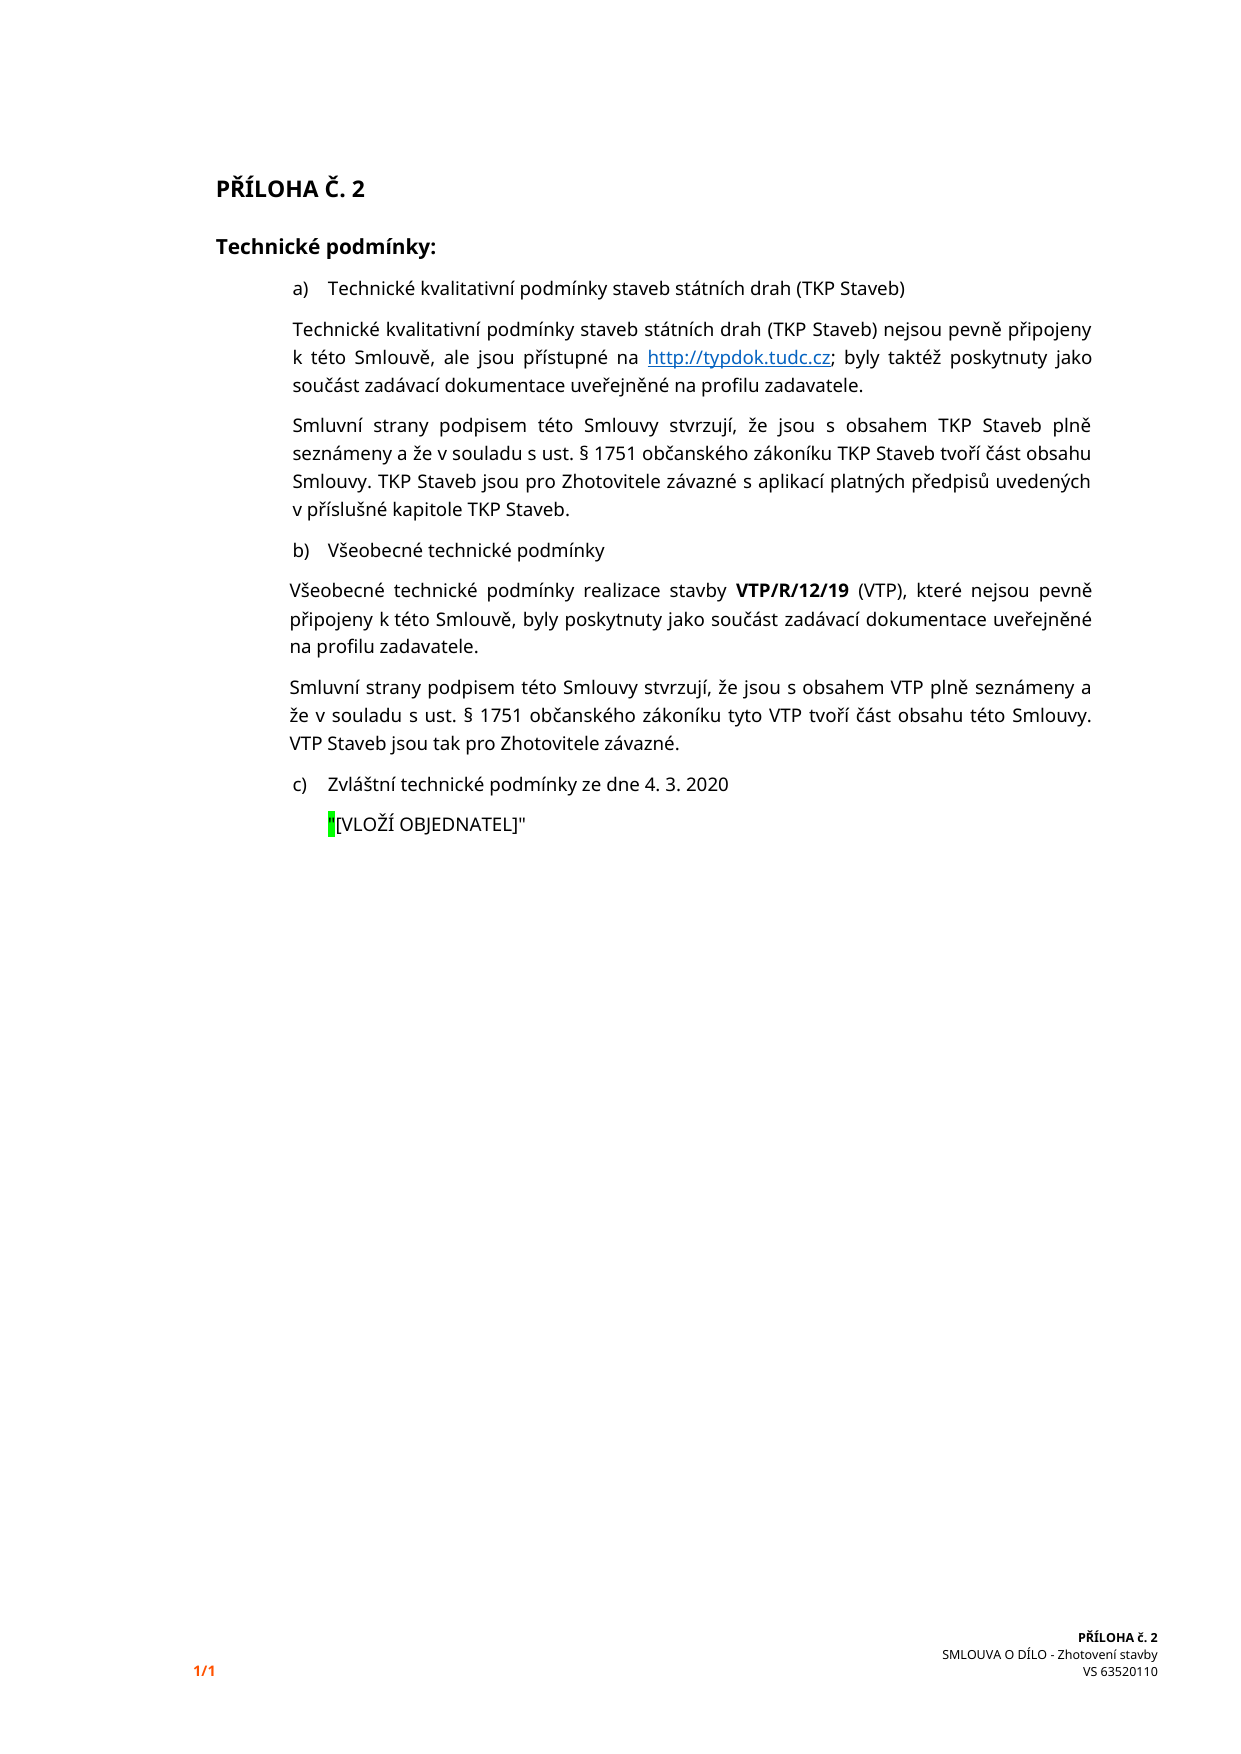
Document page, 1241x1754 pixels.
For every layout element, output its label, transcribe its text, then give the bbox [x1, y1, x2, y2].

text Technické podmínky: [216, 232, 1093, 260]
text Technické kvalitativní podmínky staveb státních drah (TKP Staveb) nejsou pevně připojeny k této Smlouvě, ale jsou přístupné na http://typdok.tudc.cz; byly taktéž poskytnuty jako součást zadávací dokumentace uveřejněné na profilu zadavatele. [292, 316, 1093, 398]
text Zvláštní technické podmínky ze dne 4. 3. 2020 [292, 771, 1093, 796]
text Smluvní strany podpisem této Smlouvy stvrzují, že jsou s obsahem TKP Staveb plně seznámeny a že v souladu s ust. § 1751 občanského zákoníku TKP Staveb tvoří část obsahu Smlouvy. TKP Staveb jsou pro Zhotovitele závazné s aplikací platných předpisů uvedených v příslušné kapitole TKP Staveb. [292, 413, 1093, 522]
text Všeobecné technické podmínky realizace stavby VTP/R/12/19 (VTP), které nejsou pevně připojeny k této Smlouvě, byly poskytnuty jako součást zadávací dokumentace uveřejněné na profilu zadavatele. [289, 578, 1093, 659]
text Všeobecné technické podmínky [292, 537, 1093, 563]
list Technické kvalitativní podmínky staveb státních drah (TKP Staveb) [292, 276, 1093, 301]
text Příloha č. 2 [216, 172, 1093, 204]
text Smluvní strany podpisem této Smlouvy stvrzují, že jsou s obsahem VTP plně seznámeny a že v souladu s ust. § 1751 občanského zákoníku tyto VTP tvoří část obsahu této Smlouvy. VTP Staveb jsou tak pro Zhotovitele závazné. [289, 674, 1093, 756]
